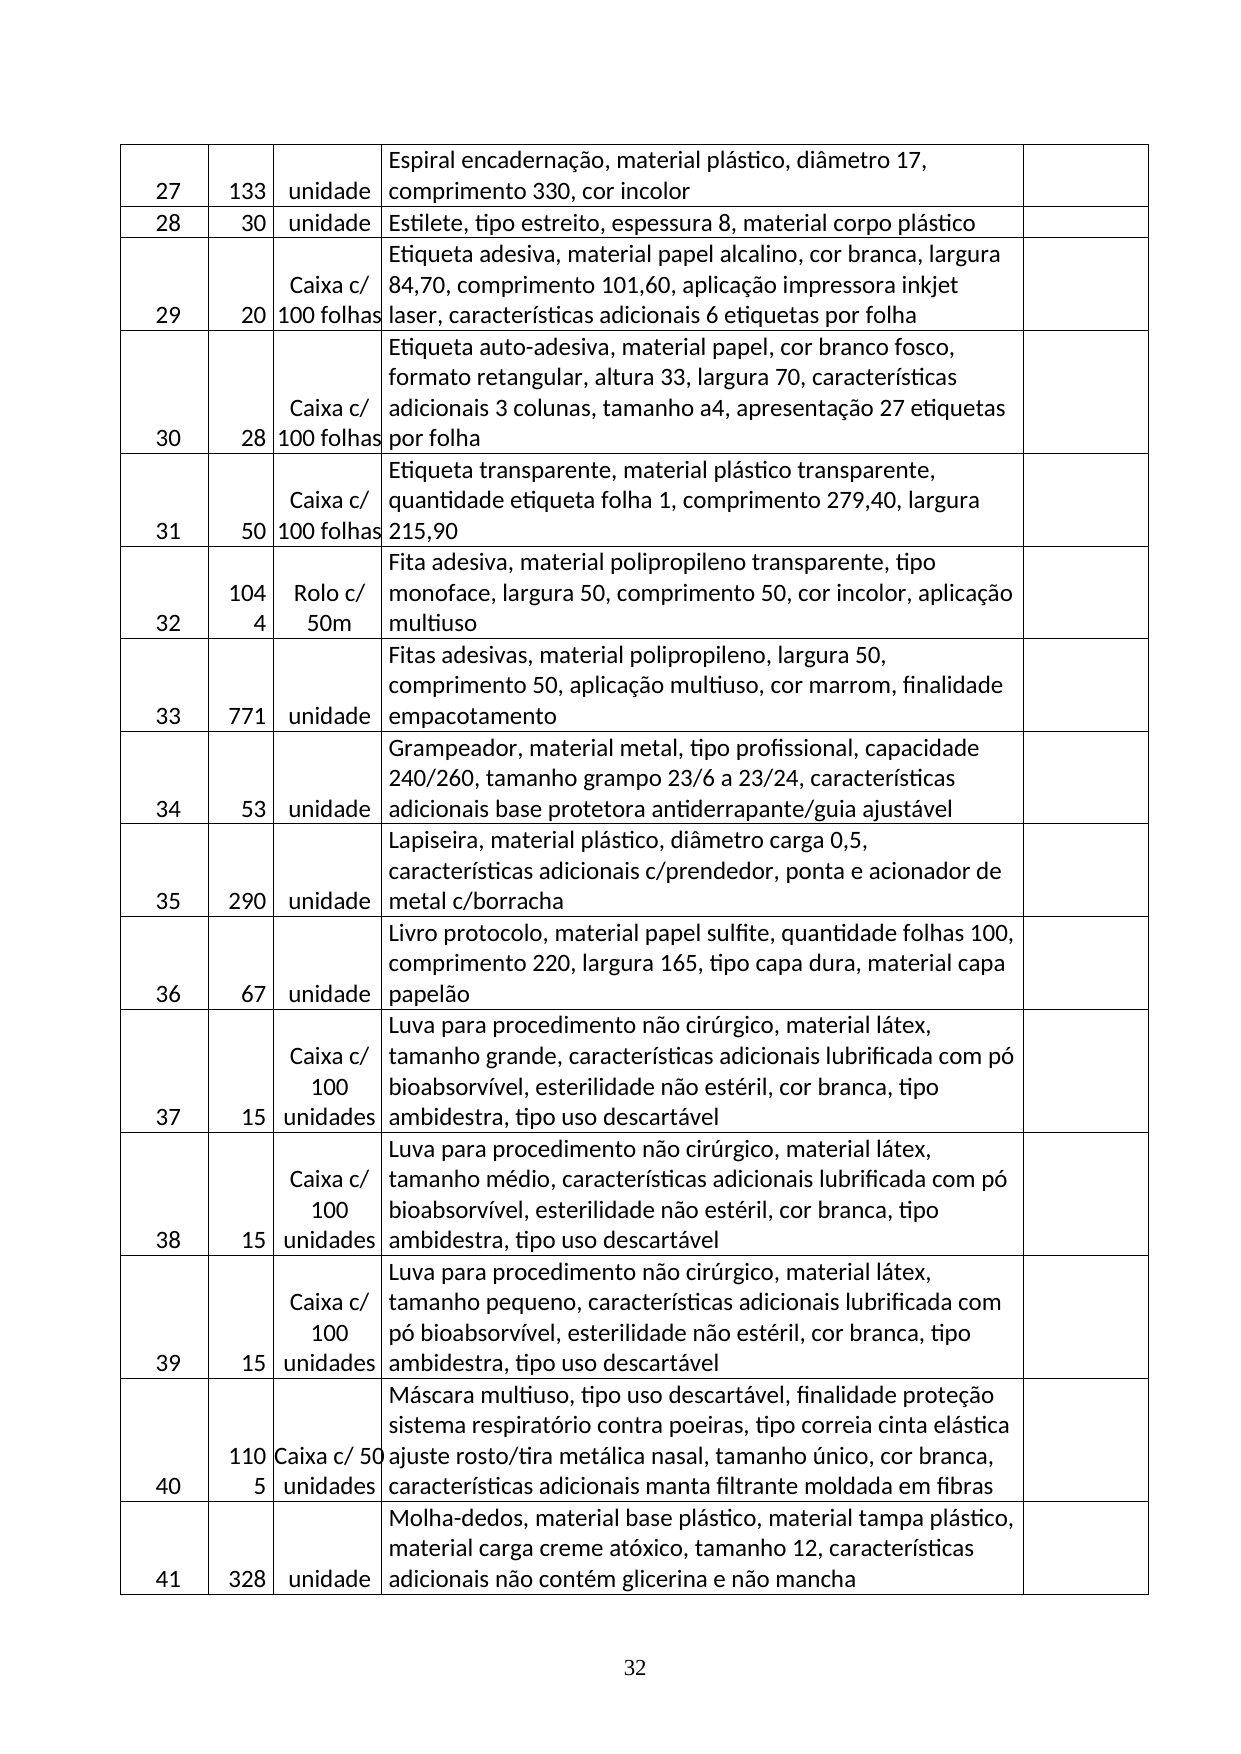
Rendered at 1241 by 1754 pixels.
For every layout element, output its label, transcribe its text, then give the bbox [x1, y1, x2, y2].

table_cell [1024, 145, 1148, 206]
table_cell Caixa c/ 100 unidades [274, 1256, 381, 1378]
table_cell unidade [274, 145, 381, 206]
table_cell unidade [274, 824, 381, 916]
table_cell [121, 238, 208, 330]
table_cell 53 [209, 732, 273, 823]
table_cell [121, 1010, 208, 1132]
table_cell unidade [274, 732, 381, 823]
table_cell Caixa c/ 100 folhas [274, 454, 381, 546]
table_cell Luva para procedimento não cirúrgico, material látex, tamanho pequeno, características adicionais lubrificada com pó bioabsorvível, esterilidade não estéril, cor branca, tipo ambidestra, tipo uso descartável [382, 1256, 1023, 1378]
table_cell Rolo c/ 50m [274, 547, 381, 638]
table_cell [121, 1502, 208, 1594]
table_cell [121, 207, 208, 237]
table_cell [121, 145, 208, 206]
table_cell unidade [274, 917, 381, 1008]
table_cell Livro protocolo, material papel sulfite, quantidade folhas 100, comprimento 220, largura 165, tipo capa dura, material capa papelão [382, 917, 1023, 1008]
table_cell Caixa c/ 100 unidades [274, 1010, 381, 1132]
table_cell [121, 454, 208, 546]
table_cell [121, 639, 208, 731]
table_cell [121, 824, 208, 916]
table_cell [121, 1133, 208, 1255]
table_cell Fita adesiva, material polipropileno transparente, tipo monoface, largura 50, comprimento 50, cor incolor, aplicação multiuso [382, 547, 1023, 638]
table_cell Etiqueta auto-adesiva, material papel, cor branco fosco, formato retangular, altura 33, largura 70, características adicionais 3 colunas, tamanho a4, apresentação 27 etiquetas por folha [382, 331, 1023, 453]
table_cell unidade [274, 1502, 381, 1594]
table_cell unidade [274, 639, 381, 731]
table_cell Luva para procedimento não cirúrgico, material látex, tamanho médio, características adicionais lubrificada com pó bioabsorvível, esterilidade não estéril, cor branca, tipo ambidestra, tipo uso descartável [382, 1133, 1023, 1255]
table_cell 15 [209, 1133, 273, 1255]
table_cell [1024, 547, 1148, 638]
table_cell Estilete, tipo estreito, espessura 8, material corpo plástico [382, 207, 1023, 237]
table_cell 1044 [209, 547, 273, 638]
table_cell 20 [209, 238, 273, 330]
table_cell [121, 547, 208, 638]
table_cell Caixa c/ 50 unidades [274, 1379, 381, 1501]
table_cell 67 [209, 917, 273, 1008]
table_cell Caixa c/ 100 folhas [274, 238, 381, 330]
table_cell 290 [209, 824, 273, 916]
table_cell [121, 1256, 208, 1378]
table_cell [1024, 1379, 1148, 1501]
table_cell [121, 1379, 208, 1501]
table_cell [1024, 732, 1148, 823]
table_cell unidade [274, 207, 381, 237]
table_cell 30 [209, 207, 273, 237]
table_cell 328 [209, 1502, 273, 1594]
table_cell Molha-dedos, material base plástico, material tampa plástico, material carga creme atóxico, tamanho 12, características adicionais não contém glicerina e não mancha [382, 1502, 1023, 1594]
table_cell Caixa c/ 100 folhas [274, 331, 381, 453]
table_cell [1024, 824, 1148, 916]
table_cell Máscara multiuso, tipo uso descartável, finalidade proteção sistema respiratório contra poeiras, tipo correia cinta elástica ajuste rosto/tira metálica nasal, tamanho único, cor branca, características adicionais manta filtrante moldada em fibras [382, 1379, 1023, 1501]
table_cell 15 [209, 1256, 273, 1378]
table_cell Fitas adesivas, material polipropileno, largura 50, comprimento 50, aplicação multiuso, cor marrom, finalidade empacotamento [382, 639, 1023, 731]
table_cell [1024, 454, 1148, 546]
table_cell [1024, 1133, 1148, 1255]
table_cell [1024, 917, 1148, 1008]
table_cell [1024, 1010, 1148, 1132]
table_cell [1024, 1502, 1148, 1594]
table_cell 28 [209, 331, 273, 453]
table_cell 133 [209, 145, 273, 206]
table_cell [1024, 207, 1148, 237]
table_cell Luva para procedimento não cirúrgico, material látex, tamanho grande, características adicionais lubrificada com pó bioabsorvível, esterilidade não estéril, cor branca, tipo ambidestra, tipo uso descartável [382, 1010, 1023, 1132]
table_cell [121, 331, 208, 453]
table_cell 1105 [209, 1379, 273, 1501]
table_cell Lapiseira, material plástico, diâmetro carga 0,5, características adicionais c/prendedor, ponta e acionador de metal c/borracha [382, 824, 1023, 916]
table_cell [1024, 331, 1148, 453]
table_cell Caixa c/ 100 unidades [274, 1133, 381, 1255]
table_cell Espiral encadernação, material plástico, diâmetro 17, comprimento 330, cor incolor [382, 145, 1023, 206]
table_cell 15 [209, 1010, 273, 1132]
table_cell [1024, 1256, 1148, 1378]
table_cell 771 [209, 639, 273, 731]
table_cell Etiqueta transparente, material plástico transparente, quantidade etiqueta folha 1, comprimento 279,40, largura 215,90 [382, 454, 1023, 546]
table_cell [1024, 238, 1148, 330]
table_cell Grampeador, material metal, tipo profissional, capacidade 240/260, tamanho grampo 23/6 a 23/24, características adicionais base protetora antiderrapante/guia ajustável [382, 732, 1023, 823]
table_cell [121, 917, 208, 1008]
table_cell [121, 732, 208, 823]
table_cell Etiqueta adesiva, material papel alcalino, cor branca, largura 84,70, comprimento 101,60, aplicação impressora inkjet laser, características adicionais 6 etiquetas por folha [382, 238, 1023, 330]
table_cell [1024, 639, 1148, 731]
table_cell 50 [209, 454, 273, 546]
